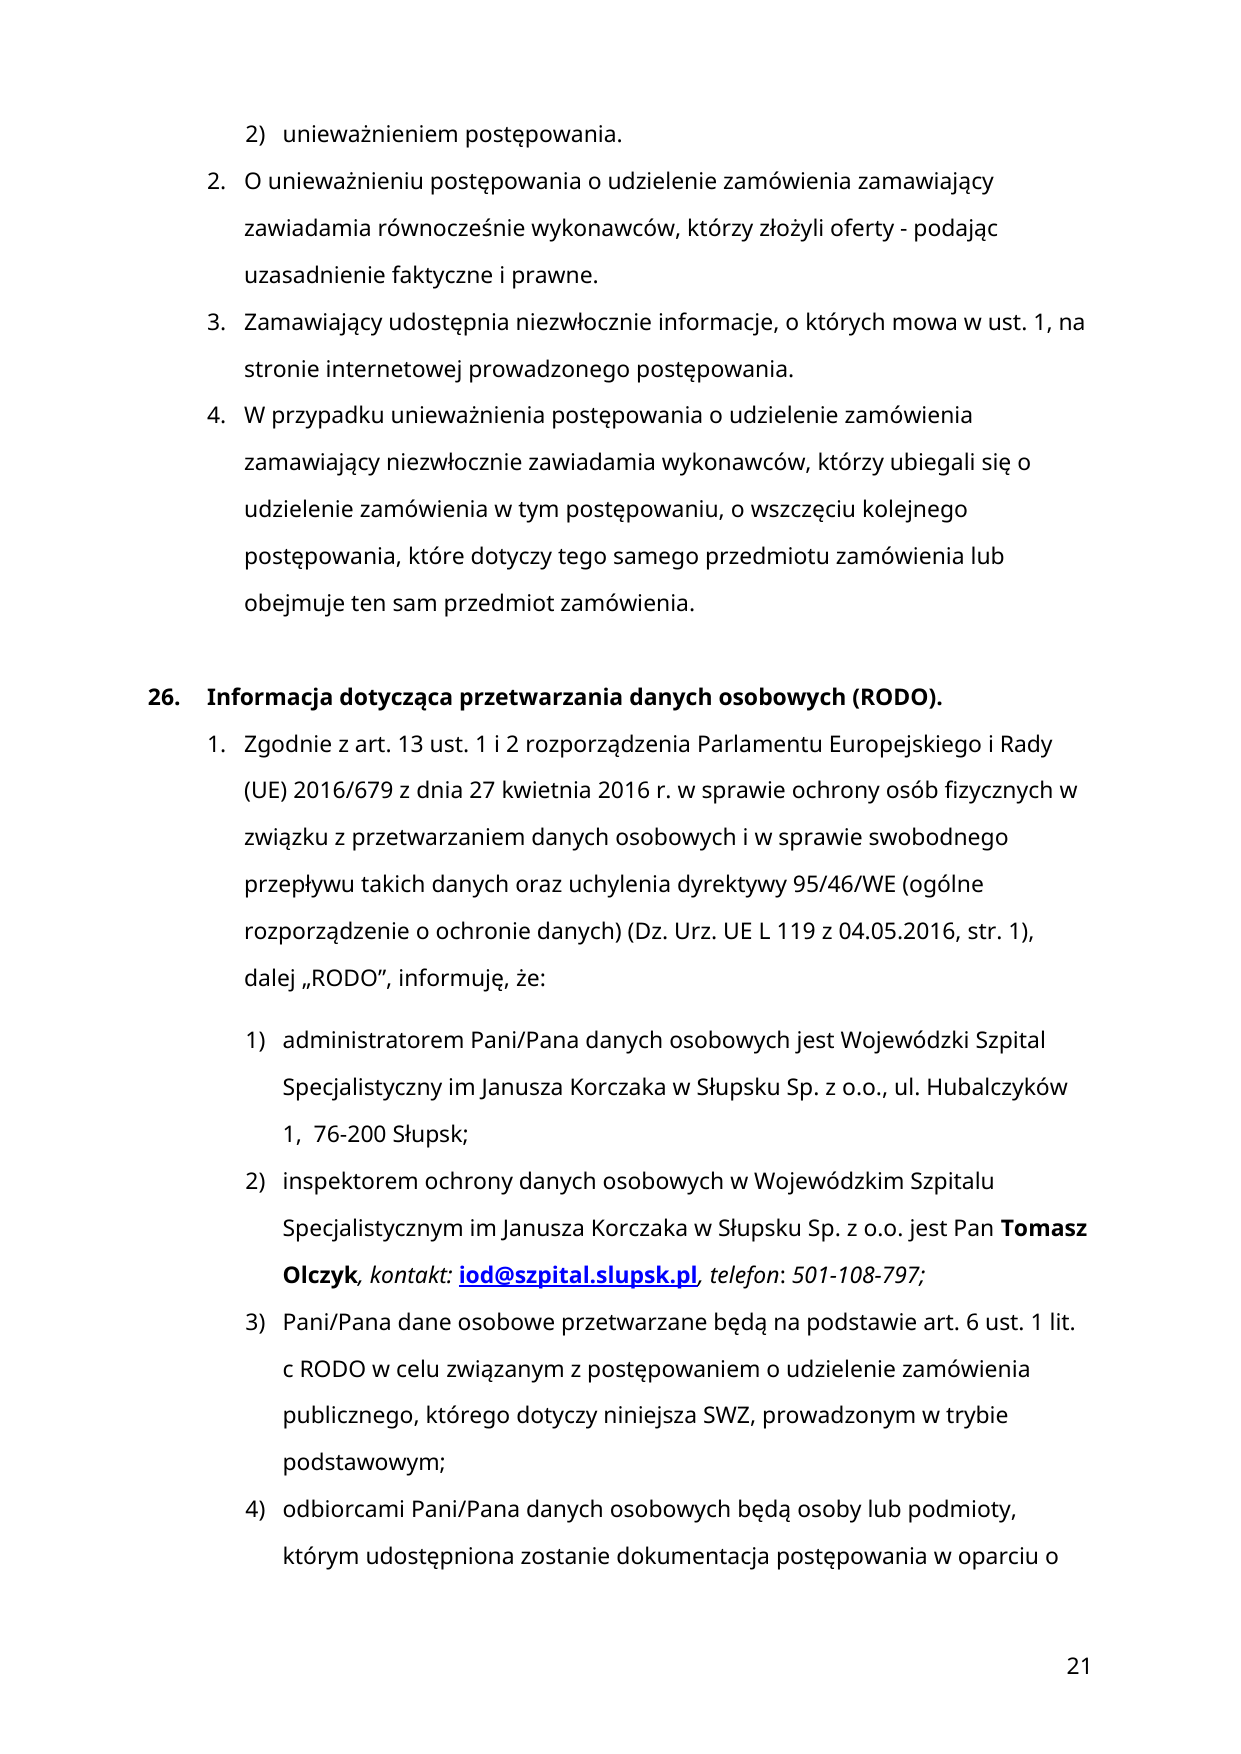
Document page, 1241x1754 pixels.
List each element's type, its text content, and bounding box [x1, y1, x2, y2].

list Pani/Pana dane osobowe przetwarzane będą na podstawie art. 6 ust. 1 lit. c RODO w celu związanym z postępowaniem o udzielenie zamówienia publicznego, którego dotyczy niniejsza SWZ, prowadzonym w trybie podstawowym; [245, 1306, 1092, 1477]
list Zgodnie z art. 13 ust. 1 i 2 rozporządzenia Parlamentu Europejskiego i Rady (UE) 2016/679 z dnia 27 kwietnia 2016 r. w sprawie ochrony osób fizycznych w związku z przetwarzaniem danych osobowych i w sprawie swobodnego przepływu takich danych oraz uchylenia dyrektywy 95/46/WE (ogólne rozporządzenie o ochronie danych) (Dz. Urz. UE L 119 z 04.05.2016, str. 1), dalej „RODO”, informuję, że: [207, 727, 1092, 993]
list inspektorem ochrony danych osobowych w Wojewódzkim Szpitalu Specjalistycznym im Janusza Korczaka w Słupsku Sp. z o.o. jest Pan Tomasz Olczyk, kontakt: iod@szpital.slupsk.pl, telefon: 501-108-797; [245, 1165, 1092, 1290]
list unieważnieniem postępowania. [245, 118, 1092, 149]
list W przypadku unieważnienia postępowania o udzielenie zamówienia zamawiający niezwłocznie zawiadamia wykonawców, którzy ubiegali się o udzielenie zamówienia w tym postępowaniu, o wszczęciu kolejnego postępowania, które dotyczy tego samego przedmiotu zamówienia lub obejmuje ten sam przedmiot zamówienia. [207, 399, 1092, 618]
list administratorem Pani/Pana danych osobowych jest Wojewódzki Szpital Specjalistyczny im Janusza Korczaka w Słupsku Sp. z o.o., ul. Hubalczyków 1, 76-200 Słupsk; [245, 1024, 1092, 1149]
list Zamawiający udostępnia niezwłocznie informacje, o których mowa w ust. 1, na stronie internetowej prowadzonego postępowania. [207, 306, 1092, 384]
subtitle Informacja dotycząca przetwarzania danych osobowych (RODO). [148, 681, 1092, 712]
list O unieważnieniu postępowania o udzielenie zamówienia zamawiający zawiadamia równocześnie wykonawców, którzy złożyli oferty - podając uzasadnienie faktyczne i prawne. [207, 165, 1092, 290]
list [245, 1493, 1092, 1571]
